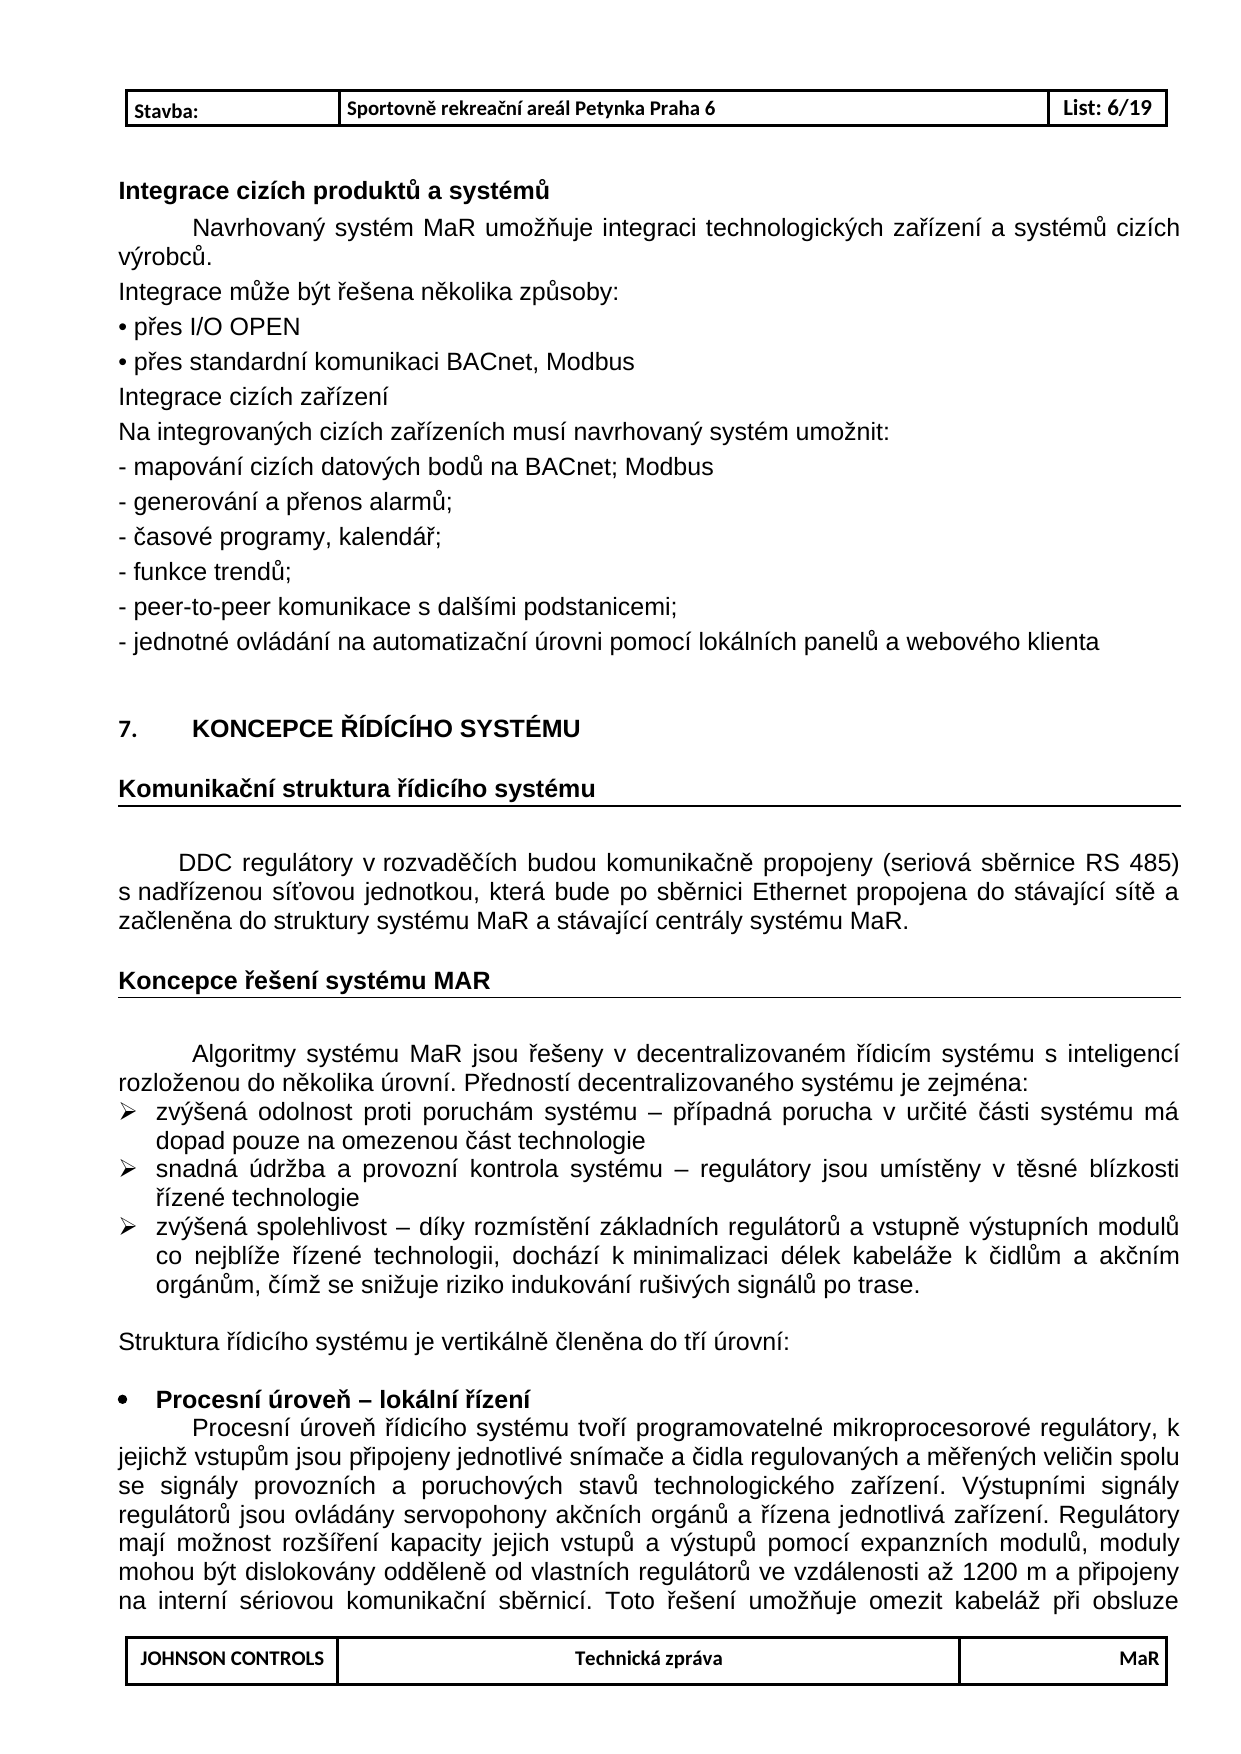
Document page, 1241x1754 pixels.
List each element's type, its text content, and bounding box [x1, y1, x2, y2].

text - generování a přenos alarmů; [118, 486, 1181, 515]
text - peer-to-peer komunikace s dalšími podstanicemi; [118, 591, 1181, 620]
list zvýšená spolehlivost – díky rozmístění základních regulátorů a vstupně výstupních modulů co nejblíže řízené technologii, dochází k minimalizaci délek kabeláže k čidlům a akčním orgánům, čímž se snižuje riziko indukování rušivých signálů po trase. [118, 1212, 1181, 1298]
text - mapování cizích datových bodů na BACnet; Modbus [118, 451, 1181, 480]
text - funkce trendů; [118, 556, 1181, 585]
list zvýšená odolnost proti poruchám systému – případná porucha v určité části systému má dopad pouze na omezenou část technologie [118, 1097, 1181, 1154]
text DDC regulátory v rozvaděčích budou komunikačně propojeny (seriová sběrnice RS 485) s nadřízenou síťovou jednotkou, která bude po sběrnici Ethernet propojena do stávající sítě a začleněna do struktury systému MaR a stávající centrály systému MaR. [118, 848, 1181, 934]
text Navrhovaný systém MaR umožňuje integraci technologických zařízení a systémů cizích výrobců. [118, 213, 1181, 270]
text - jednotné ovládání na automatizační úrovni pomocí lokálních panelů a webového klienta [118, 626, 1181, 655]
text Integrace cizích zařízení [118, 381, 1181, 410]
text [118, 1413, 1181, 1615]
text Struktura řídicího systému je vertikálně členěna do tří úrovní: [118, 1327, 1181, 1356]
text Algoritmy systému MaR jsou řešeny v decentralizovaném řídicím systému s inteligencí rozloženou do několika úrovní. Předností decentralizovaného systému je zejména: [118, 1039, 1181, 1097]
subtitle Koncepce řešení systému MAR [118, 966, 1181, 997]
text • přes standardní komunikaci BACnet, Modbus [118, 346, 1181, 375]
text • přes I/O OPEN [118, 311, 1181, 340]
text Integrace může být řešena několika způsoby: [118, 276, 1181, 305]
text - časové programy, kalendář; [118, 521, 1181, 550]
text Na integrovaných cizích zařízeních musí navrhovaný systém umožnit: [118, 416, 1181, 445]
list snadná údržba a provozní kontrola systému – regulátory jsou umístěny v těsné blízkosti řízené technologie [118, 1154, 1181, 1212]
subtitle KONCEPCE ŘÍDÍCÍHO SYSTÉMU [118, 713, 1181, 743]
subtitle Komunikační struktura řídicího systému [118, 774, 1181, 805]
subtitle Integrace cizích produktů a systémů [118, 176, 1181, 204]
list Procesní úroveň – lokální řízení [118, 1384, 1181, 1413]
